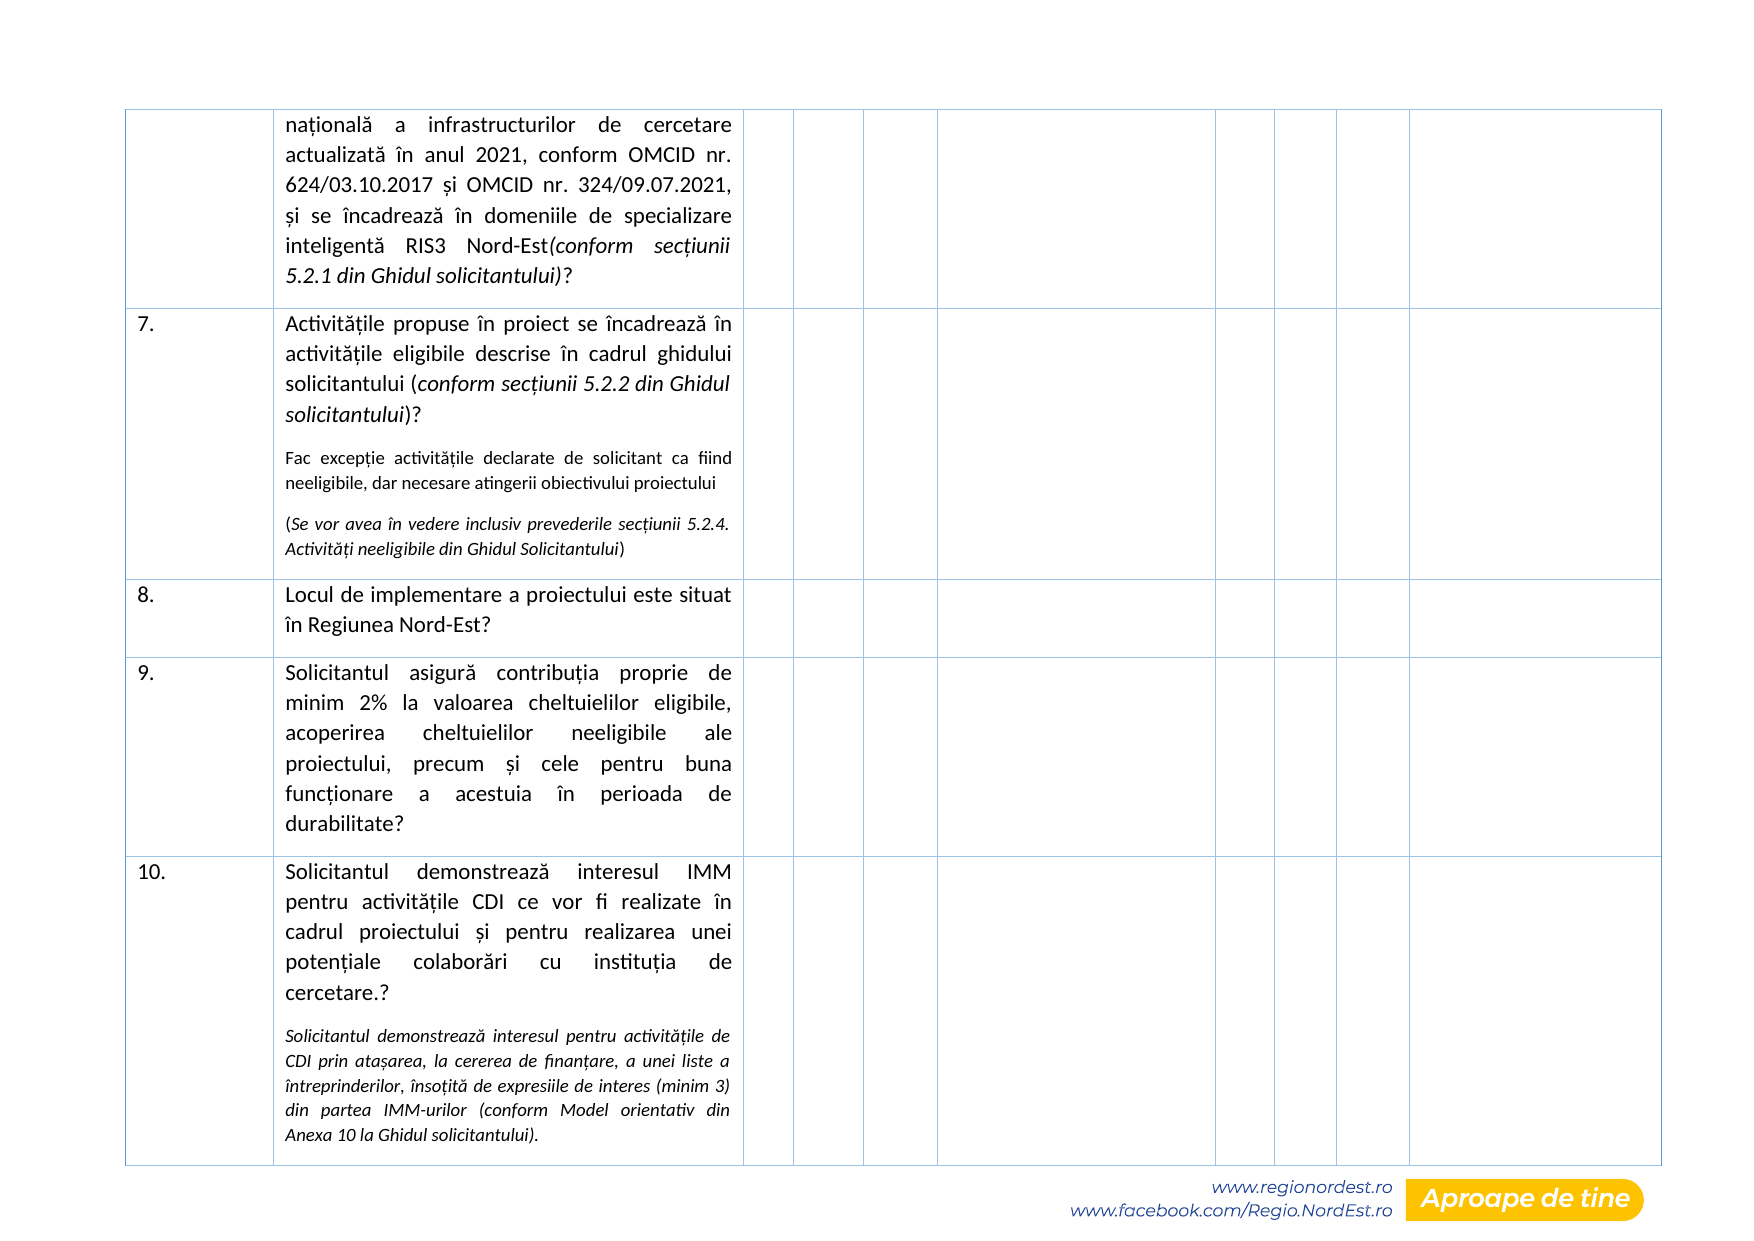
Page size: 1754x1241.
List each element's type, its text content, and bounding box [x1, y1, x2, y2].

table_cell [744, 110, 793, 308]
table_cell Solicitantul asigură contribuția proprie de minim 2% la valoarea cheltuielilor eligibile, acoperirea cheltuielilor neeligibile ale proiectului, precum și cele pentru buna funcționare a acestuia în perioada de durabilitate? [274, 658, 743, 856]
table_cell [1275, 110, 1336, 308]
table_cell [864, 857, 937, 1165]
table_cell [1216, 658, 1274, 856]
table_cell [1410, 857, 1661, 1165]
table_cell [126, 110, 273, 308]
table_cell [1216, 857, 1274, 1165]
table_cell [126, 857, 273, 1165]
table_cell [1275, 658, 1336, 856]
table_cell [1275, 857, 1336, 1165]
table_cell Locul de implementare a proiectului este situat în Regiunea Nord-Est? [274, 580, 743, 657]
table_cell [938, 110, 1215, 308]
table_cell [794, 857, 863, 1165]
table_cell [938, 309, 1215, 579]
table_cell [1410, 580, 1661, 657]
table_cell Activitățile propuse în proiect se încadrează în activitățile eligibile descrise în cadrul ghidului solicitantului (conform secțiunii 5.2.2 din Ghidul solicitantului)? Fac excepție activitățile declarate de solicitant ca fiind neeligibile, dar necesare atingerii obiectivului proiectului (Se vor avea în vedere inclusiv prevederile secțiunii 5.2.4. Activități neeligibile din Ghidul Solicitantului) [274, 309, 743, 579]
table_cell [794, 110, 863, 308]
table_cell [744, 580, 793, 657]
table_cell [274, 110, 743, 308]
table_cell [864, 580, 937, 657]
table_cell [864, 658, 937, 856]
table_cell [1275, 309, 1336, 579]
table_cell [794, 658, 863, 856]
table_cell [1337, 309, 1409, 579]
table_cell [864, 110, 937, 308]
table_cell [938, 580, 1215, 657]
table_cell [938, 857, 1215, 1165]
table_cell [1410, 110, 1661, 308]
table_cell [1275, 580, 1336, 657]
table_cell [864, 309, 937, 579]
table_cell [1410, 658, 1661, 856]
table_cell [744, 857, 793, 1165]
table_cell [126, 309, 273, 579]
table_cell Solicitantul demonstrează interesul IMM pentru activitățile CDI ce vor fi realizate în cadrul proiectului și pentru realizarea unei potențiale colaborări cu instituția de cercetare.? Solicitantul demonstrează interesul pentru activitățile de CDI prin atașarea, la cererea de finanțare, a unei liste a întreprinderilor, însoțită de expresiile de interes (minim 3) din partea IMM-urilor (conform Model orientativ din Anexa 10 la Ghidul solicitantului). [274, 857, 743, 1165]
table_cell [1337, 580, 1409, 657]
table_cell [1337, 857, 1409, 1165]
table_cell [1337, 658, 1409, 856]
table_cell [744, 658, 793, 856]
table_cell [744, 309, 793, 579]
table_cell [938, 658, 1215, 856]
table_cell [1216, 110, 1274, 308]
table_cell [1337, 110, 1409, 308]
table_cell [1216, 580, 1274, 657]
table_cell [794, 309, 863, 579]
table_cell [1216, 309, 1274, 579]
table_cell [794, 580, 863, 657]
table_cell [1410, 309, 1661, 579]
table_cell [126, 580, 273, 657]
table_cell [126, 658, 273, 856]
